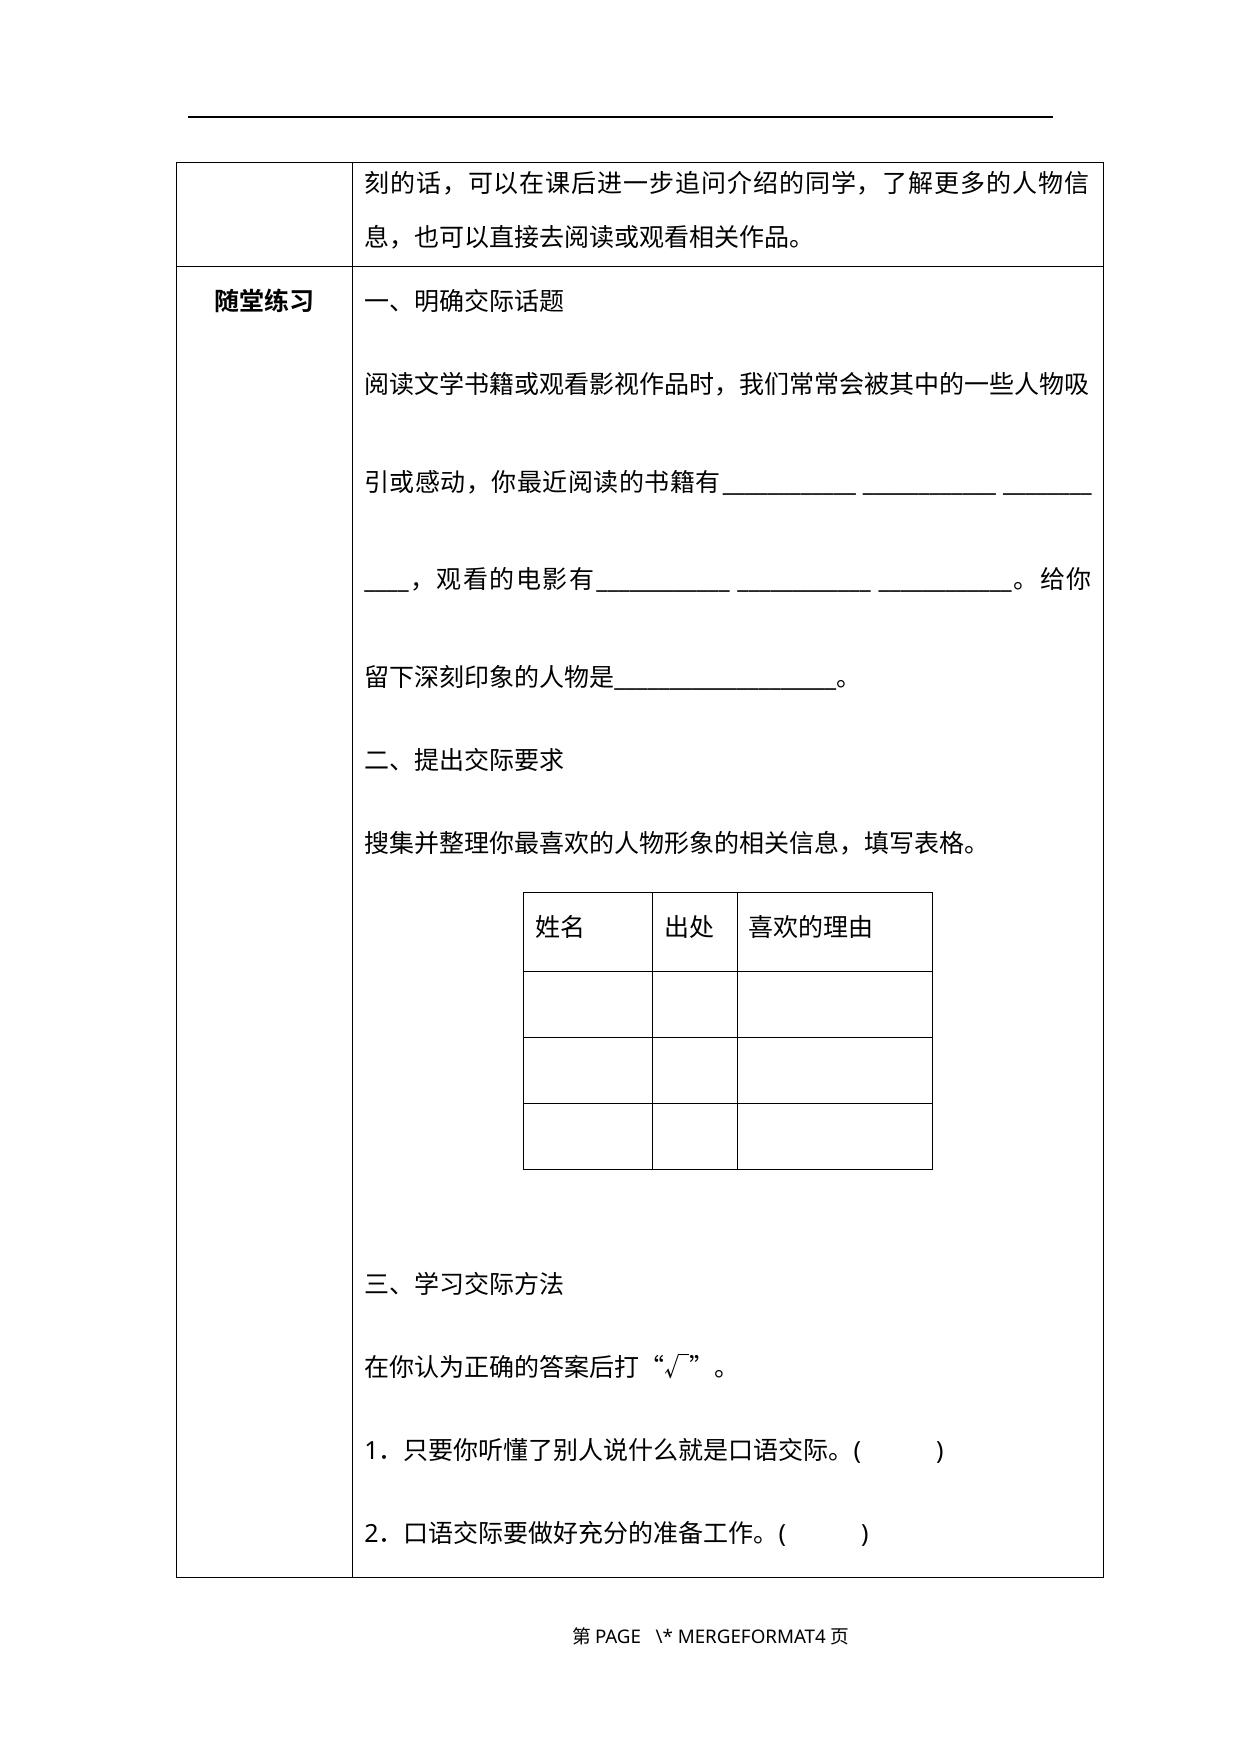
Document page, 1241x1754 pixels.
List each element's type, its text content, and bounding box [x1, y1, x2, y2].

table_cell 随堂练习 [177, 267, 352, 1577]
table_cell 共学 [177, 163, 352, 266]
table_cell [353, 163, 1103, 266]
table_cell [353, 267, 1103, 1577]
